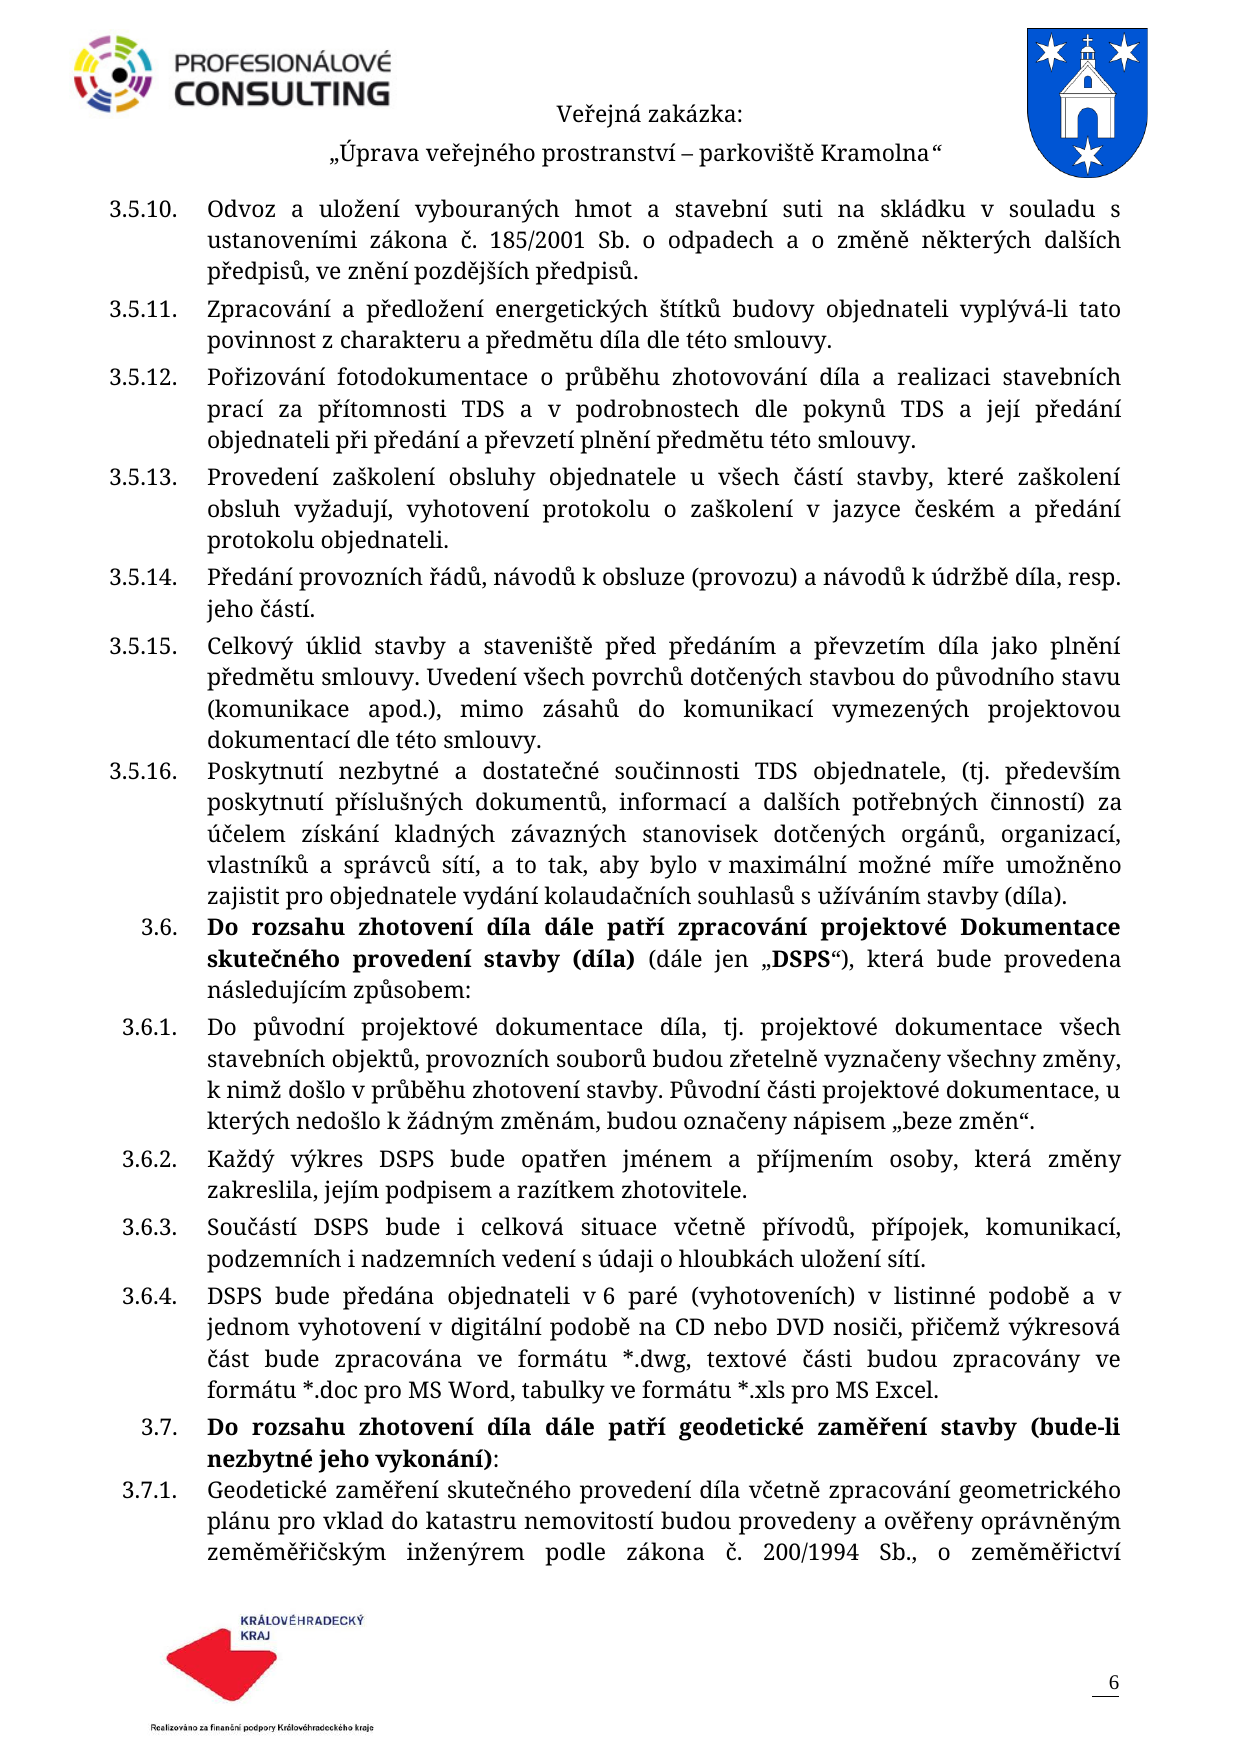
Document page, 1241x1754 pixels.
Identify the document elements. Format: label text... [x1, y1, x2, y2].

list Celkový úklid stavby a staveniště před předáním a převzetím díla jako plnění předmětu smlouvy. Uvedení všech povrchů dotčených stavbou do původního stavu (komunikace apod.), mimo zásahů do komunikací vymezených projektovou dokumentací dle této smlouvy. [177, 630, 1122, 755]
list Pořizování fotodokumentace o průběhu zhotovování díla a realizaci stavebních prací za přítomnosti TDS a v podrobnostech dle pokynů TDS a její předání objednateli při předání a převzetí plnění předmětu této smlouvy. [177, 361, 1122, 455]
list Do rozsahu zhotovení díla dále patří zpracování projektové Dokumentace skutečného provedení stavby (díla) (dále jen „DSPS“), která bude provedena následujícím způsobem: [178, 911, 1122, 1005]
list Zpracování a předložení energetických štítků budovy objednateli vyplývá-li tato povinnost z charakteru a předmětu díla dle této smlouvy. [177, 293, 1122, 355]
list Každý výkres DSPS bude opatřen jménem a příjmením osoby, která změny zakreslila, jejím podpisem a razítkem zhotovitele. [177, 1143, 1122, 1205]
list Do rozsahu zhotovení díla dále patří geodetické zaměření stavby (bude-li nezbytné jeho vykonání): [178, 1411, 1122, 1474]
list Součástí DSPS bude i celková situace včetně přívodů, přípojek, komunikací, podzemních i nadzemních vedení s údaji o hloubkách uložení sítí. [177, 1211, 1122, 1274]
list Odvoz a uložení vybouraných hmot a stavební suti na skládku v souladu s ustanoveními zákona č. 185/2001 Sb. o odpadech a o změně některých dalších předpisů, ve znění pozdějších předpisů. [177, 193, 1122, 286]
picture [1027, 28, 1148, 178]
picture [147, 1601, 383, 1739]
list Provedení zaškolení obsluhy objednatele u všech částí stavby, které zaškolení obsluh vyžadují, vyhotovení protokolu o zaškolení v jazyce českém a předání protokolu objednateli. [177, 461, 1122, 555]
list Do původní projektové dokumentace díla, tj. projektové dokumentace všech stavebních objektů, provozních souborů budou zřetelně vyznačeny všechny změny, k nimž došlo v průběhu zhotovení stavby. Původní části projektové dokumentace, u kterých nedošlo k žádným změnám, budou označeny nápisem „beze změn“. [177, 1011, 1122, 1136]
picture [68, 29, 397, 119]
list Poskytnutí nezbytné a dostatečné součinnosti TDS objednatele, (tj. především poskytnutí příslušných dokumentů, informací a dalších potřebných činností) za účelem získání kladných závazných stanovisek dotčených orgánů, organizací, vlastníků a správců sítí, a to tak, aby bylo v maximální možné míře umožněno zajistit pro objednatele vydání kolaudačních souhlasů s užíváním stavby (díla). [177, 755, 1122, 911]
list Předání provozních řádů, návodů k obsluze (provozu) a návodů k údržbě díla, resp. jeho částí. [177, 561, 1122, 624]
list DSPS bude předána objednateli v 6 paré (vyhotoveních) v listinné podobě a v jednom vyhotovení v digitální podobě na CD nebo DVD nosiči, přičemž výkresová část bude zpracována ve formátu *.dwg, textové části budou zpracovány ve formátu *.doc pro MS Word, tabulky ve formátu *.xls pro MS Excel. [177, 1280, 1122, 1405]
